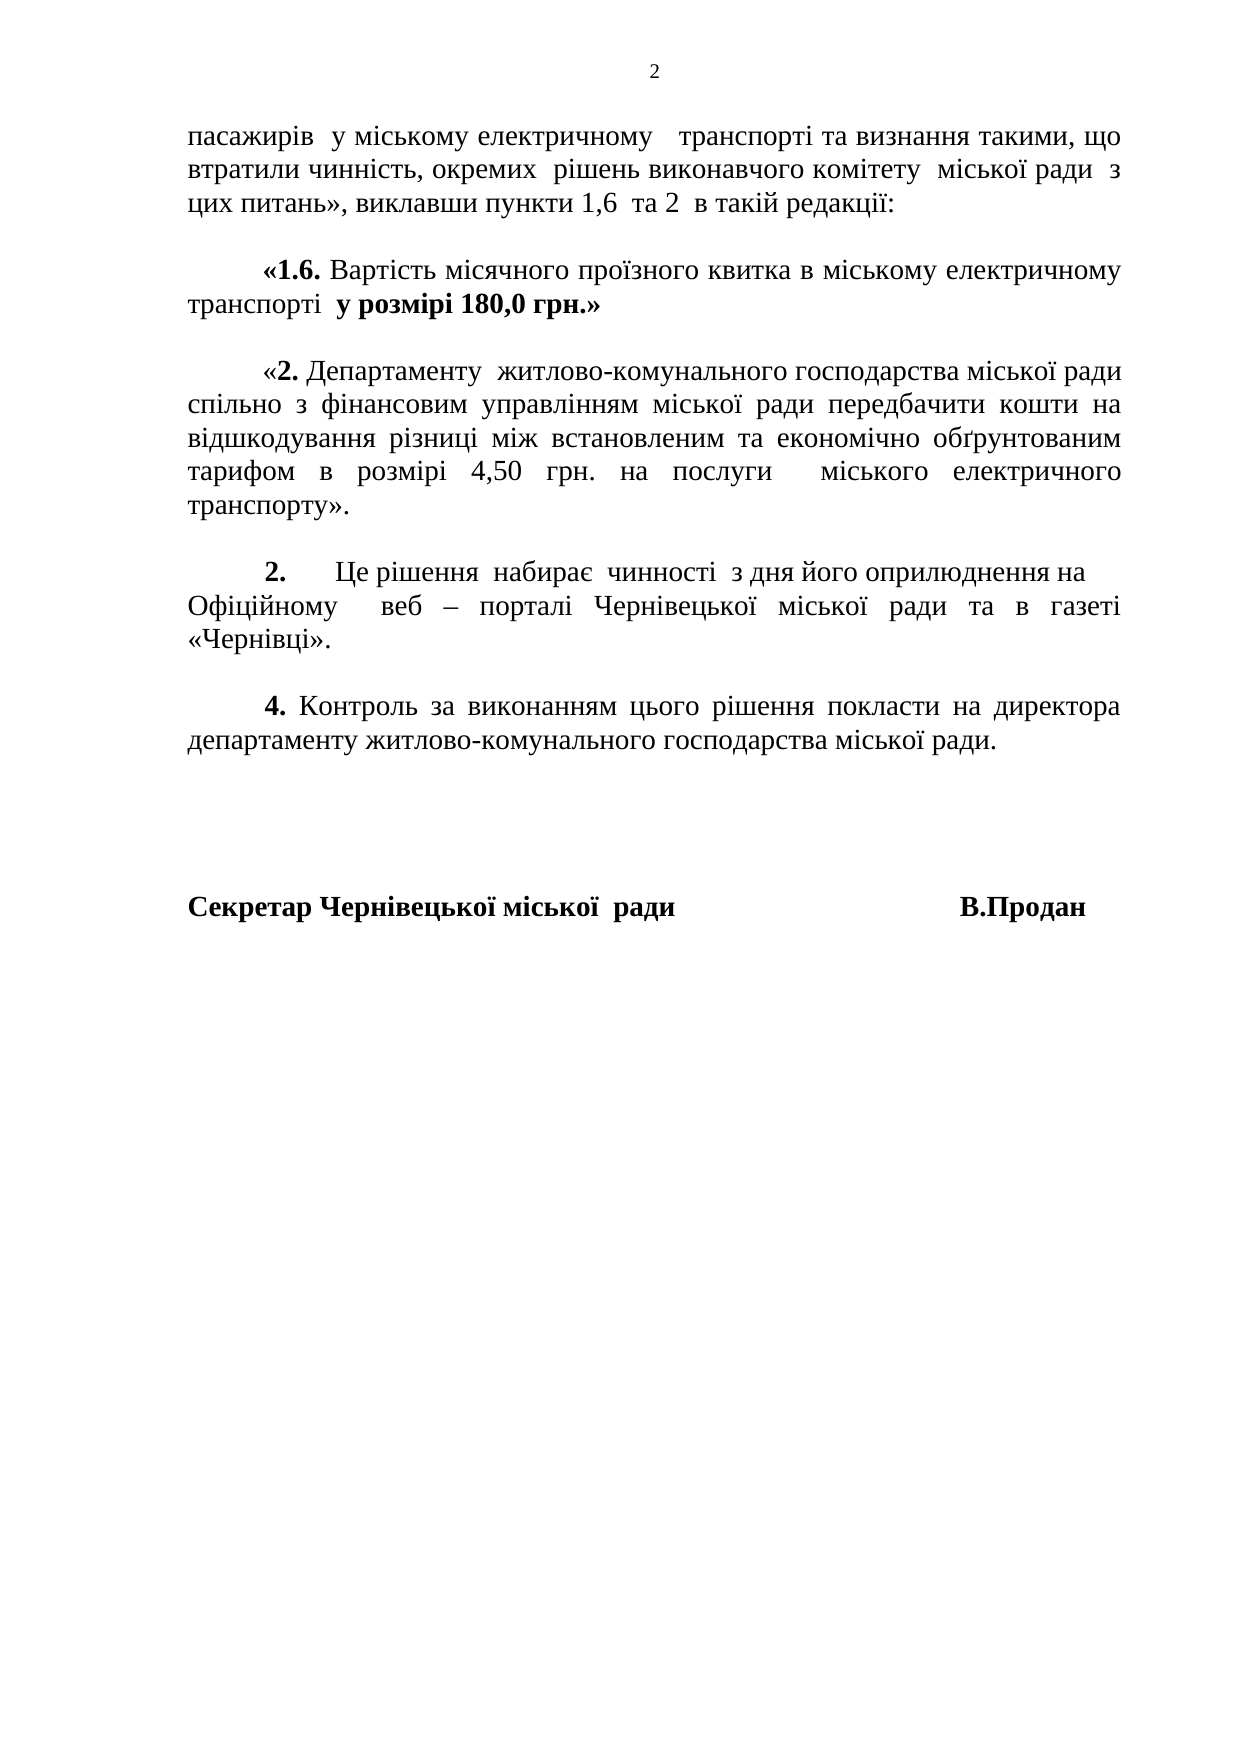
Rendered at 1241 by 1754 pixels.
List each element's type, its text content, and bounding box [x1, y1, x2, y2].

text 4. Контроль за виконанням цього рішення покласти на директора департаменту житлово-комунального господарства міської ради. [187, 688, 1122, 755]
text «1.6. Вартість місячного проїзного квитка в міському електричному транспорті у розмірі 180,0 грн.» [187, 252, 1122, 319]
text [187, 118, 1122, 219]
text 2. Це рішення набирає чинності з дня його оприлюднення на [264, 554, 1122, 588]
text «2. Департаменту житлово-комунального господарства міської ради спільно з фінансовим управлінням міської ради передбачити кошти на відшкодування різниці між встановленим та економічно обґрунтованим тарифом в розмірі 4,50 грн. на послуги міського електричного транспорту». [187, 353, 1122, 521]
text Офіційному веб – порталі Чернівецької міської ради та в газеті «Чернівці». [187, 588, 1122, 655]
text Секретар Чернівецької міської ради В.Продан [187, 889, 1122, 923]
